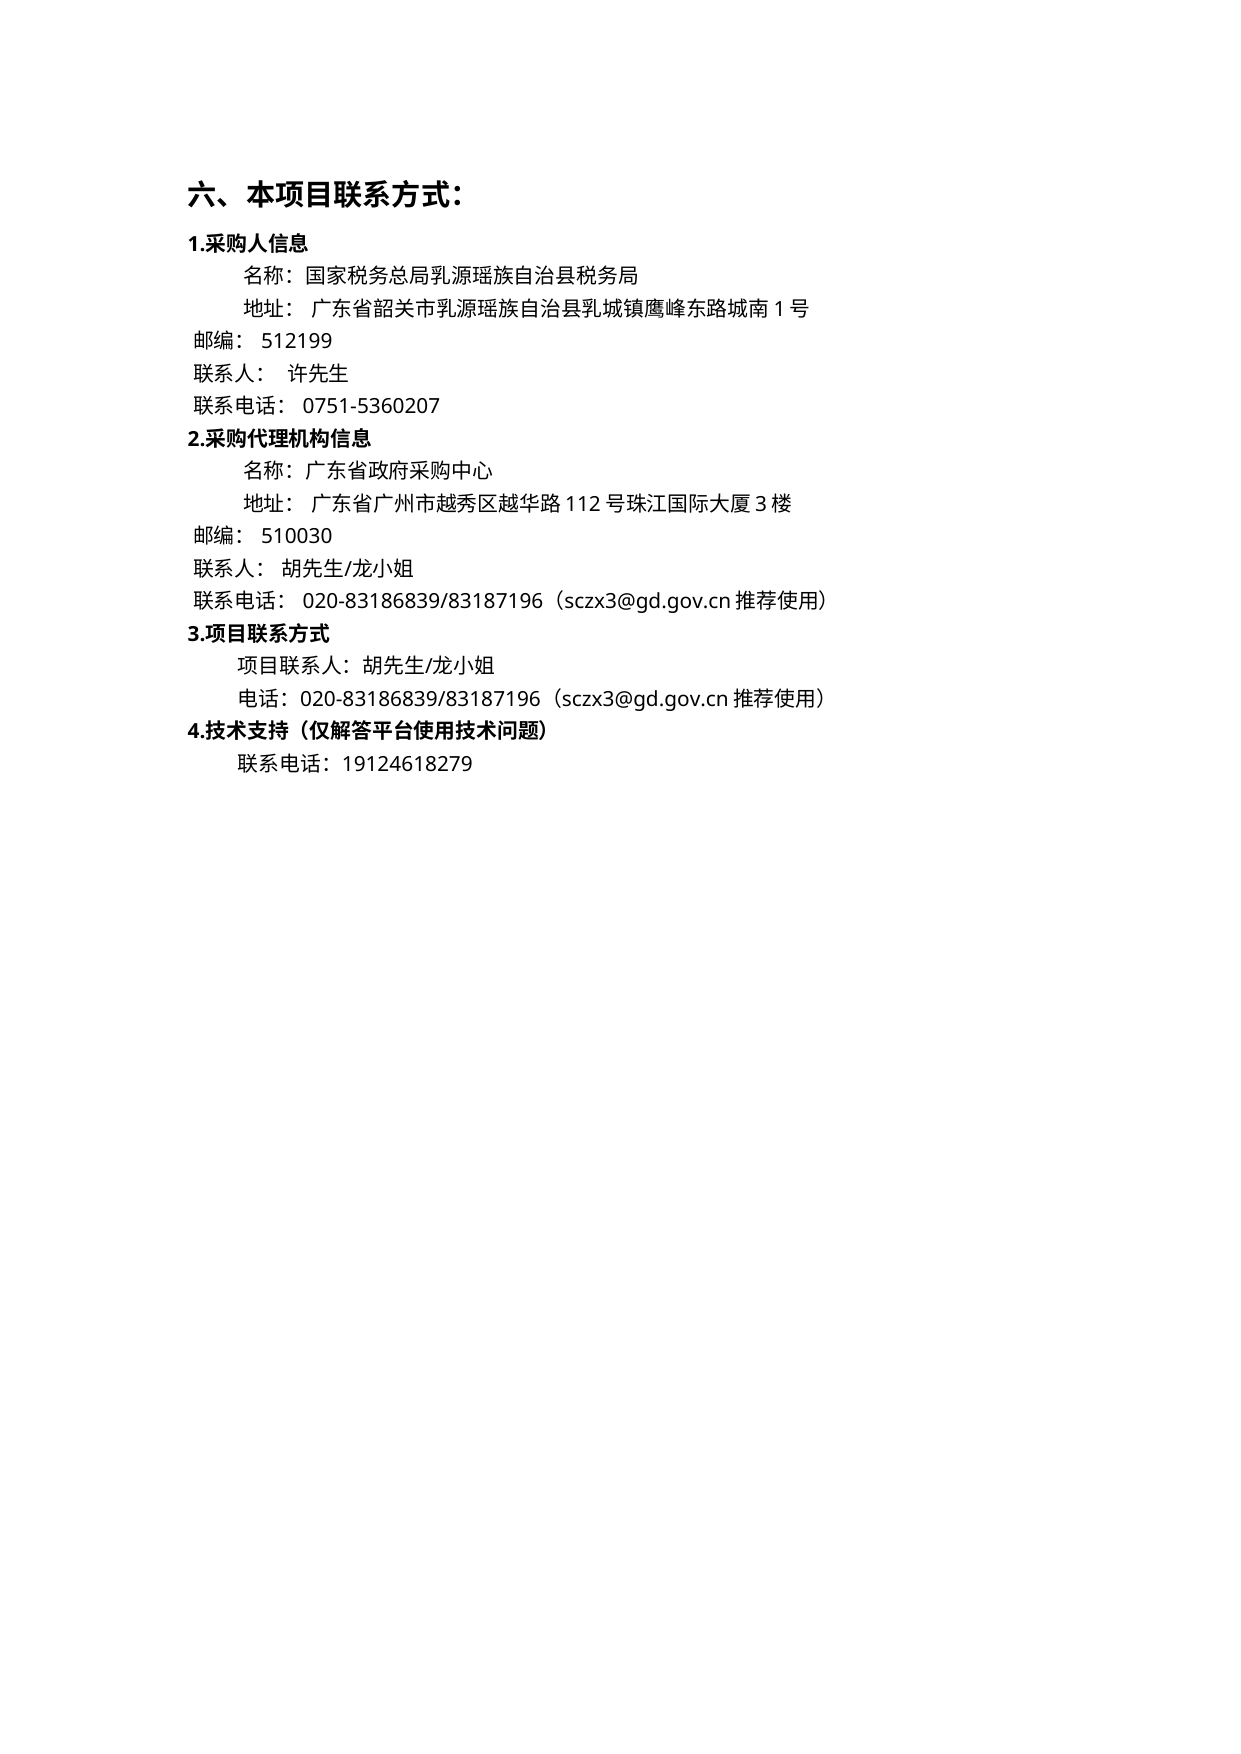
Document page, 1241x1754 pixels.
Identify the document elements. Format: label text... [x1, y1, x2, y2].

text 1.采购人信息 [187, 227, 1053, 259]
text 联系人： 许先生 [187, 357, 1053, 389]
text 邮编： 512199 [187, 324, 1053, 357]
text 地址： 广东省韶关市乳源瑶族自治县乳城镇鹰峰东路城南1号 [187, 292, 1053, 324]
text 名称：广东省政府采购中心 [187, 454, 1053, 487]
text 联系人： 胡先生/龙小姐 [187, 552, 1053, 584]
text 3.项目联系方式 [187, 617, 1053, 649]
text 电话：020-83186839/83187196（sczx3@gd.gov.cn推荐使用） [187, 682, 1053, 714]
text 名称：国家税务总局乳源瑶族自治县税务局 [187, 259, 1053, 292]
text 2.采购代理机构信息 [187, 422, 1053, 454]
text 地址： 广东省广州市越秀区越华路112号珠江国际大厦3楼 [187, 487, 1053, 519]
text 联系电话：19124618279 [187, 747, 1053, 779]
text 项目联系人：胡先生/龙小姐 [187, 649, 1053, 682]
text 联系电话： 0751-5360207 [187, 389, 1053, 422]
text 六、本项目联系方式： [187, 162, 1053, 227]
text 联系电话： 020-83186839/83187196（sczx3@gd.gov.cn推荐使用） [187, 584, 1053, 617]
text 邮编： 510030 [187, 519, 1053, 552]
text 4.技术支持（仅解答平台使用技术问题） [187, 714, 1053, 747]
